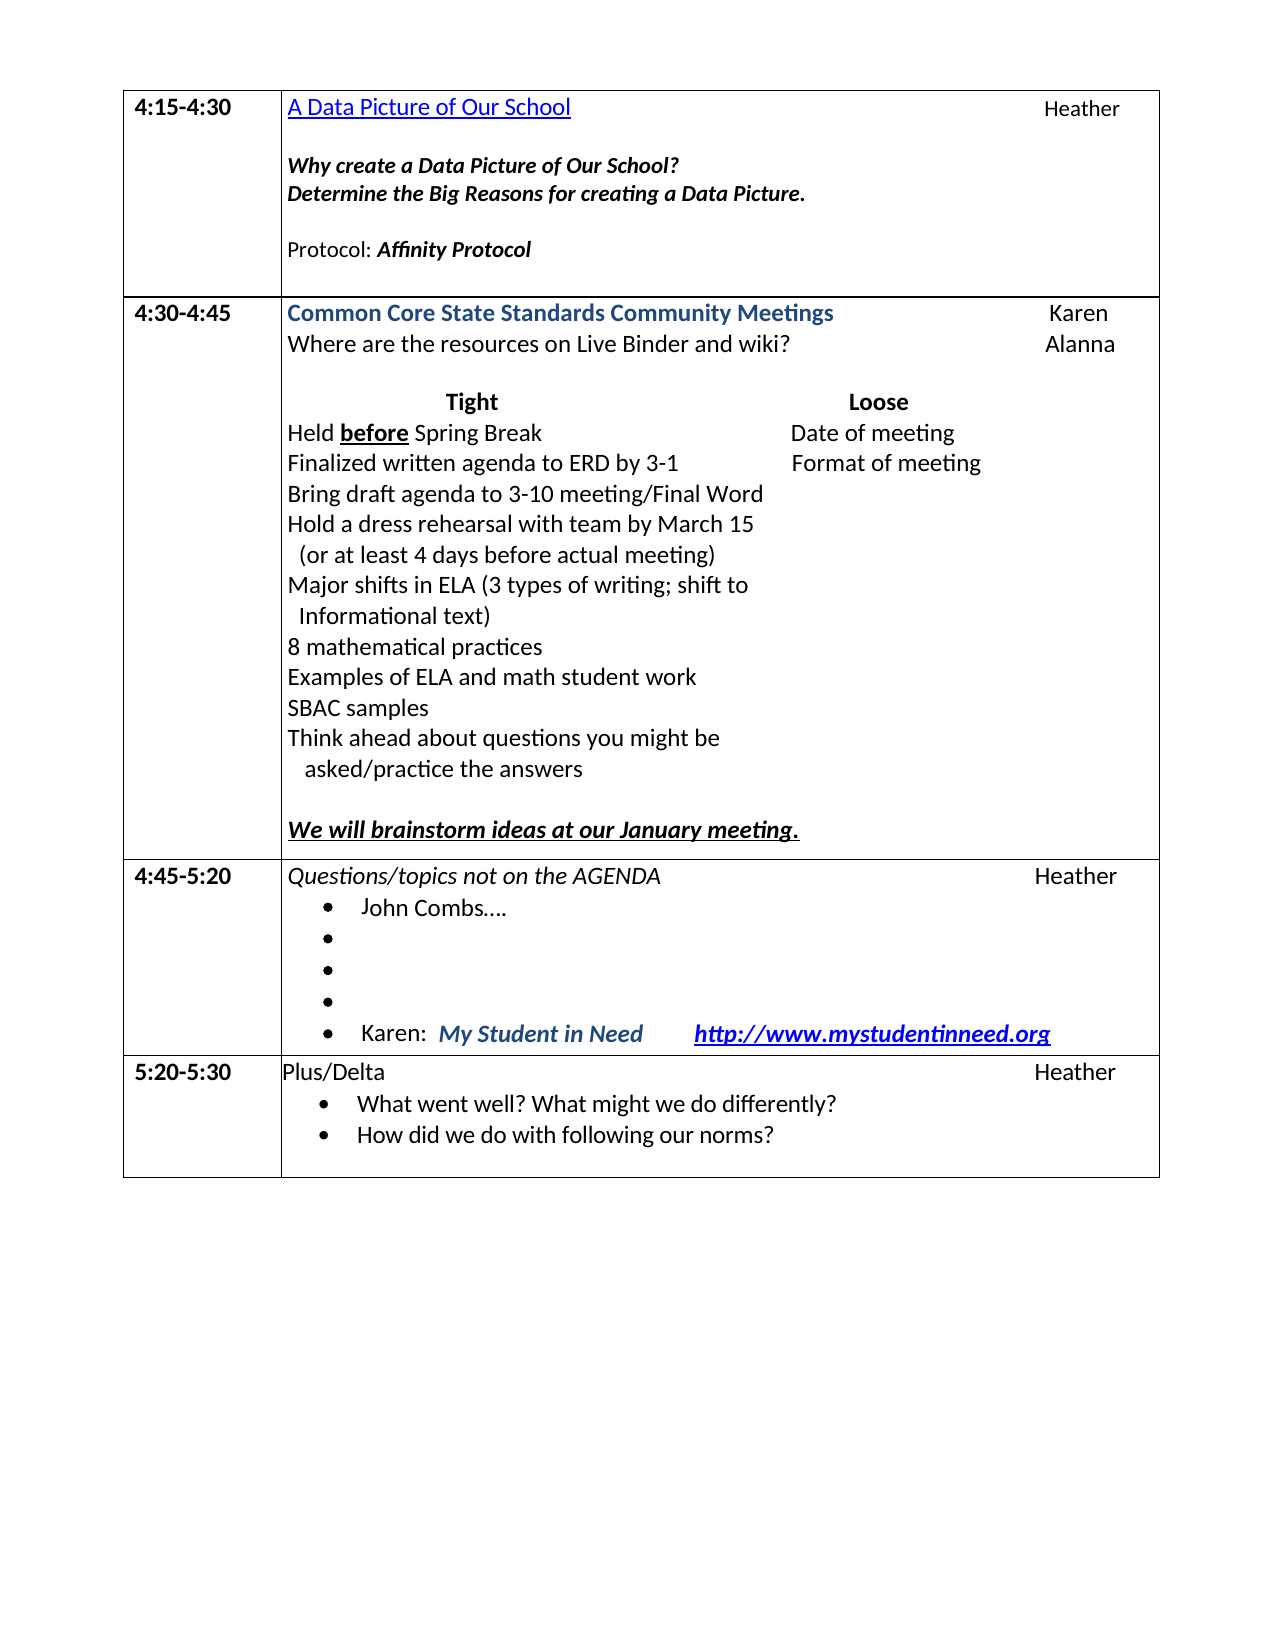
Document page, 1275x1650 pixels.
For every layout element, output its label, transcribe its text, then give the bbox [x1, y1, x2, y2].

table_cell A Data Picture of Our School Heather Why create a Data Picture of Our School? Determine the Big Reasons for creating a Data Picture. Protocol: Affinity Protocol [282, 91, 1159, 296]
table_cell 4:30-4:45 [124, 298, 281, 859]
table_cell Plus/Delta Heather What went well? What might we do differently? How did we do with following our norms? [282, 1056, 1159, 1177]
table_cell Common Core State Standards Community Meetings Karen Where are the resources on Live Binder and wiki? Alanna Tight Loose Held before Spring Break Date of meeting Finalized written agenda to ERD by 3-1 Format of meeting Bring draft agenda to 3-10 meeting/Final Word Hold a dress rehearsal with team by March 15 (or at least 4 days before actual meeting) Major shifts in ELA (3 types of writing; shift to Informational text) 8 mathematical practices Examples of ELA and math student work SBAC samples Think ahead about questions you might be asked/practice the answers We will brainstorm ideas at our January meeting. [282, 298, 1159, 859]
table_cell 4:45-5:20 [124, 860, 281, 1055]
table_cell 5:20-5:30 [124, 1056, 281, 1177]
table_cell Questions/topics not on the AGENDA Heather John Combs…. Karen: My Student in Need http://www.mystudentinneed.org [282, 860, 1159, 1055]
table_cell 4:15-4:30 [124, 91, 281, 296]
